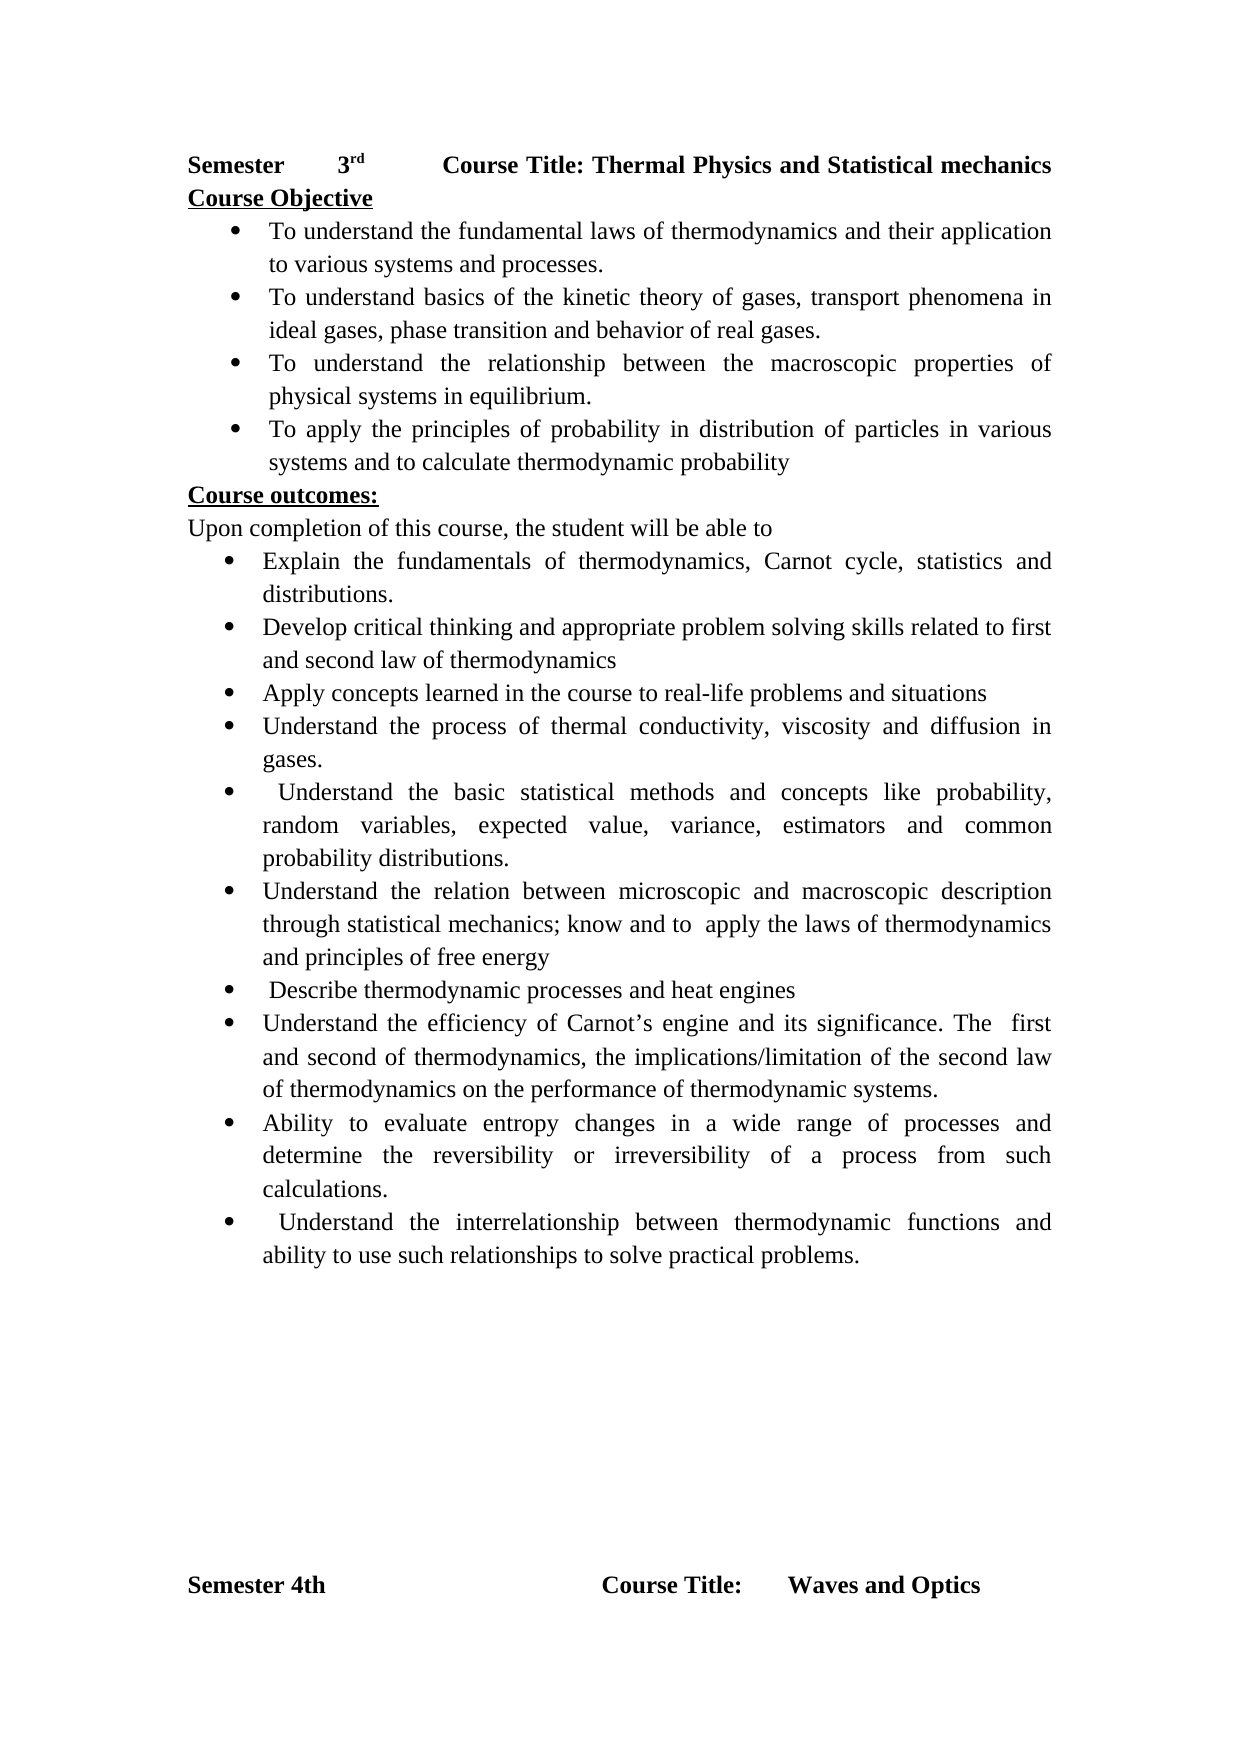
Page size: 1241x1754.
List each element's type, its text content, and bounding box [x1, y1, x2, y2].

text Upon completion of this course, the student will be able to [187, 513, 1053, 542]
list Ability to evaluate entropy changes in a wide range of processes and determine the reversibility or irreversibility of a process from such calculations. [225, 1108, 1053, 1202]
list To apply the principles of probability in distribution of particles in various systems and to calculate thermodynamic probability [231, 414, 1053, 476]
list Explain the fundamentals of thermodynamics, Carnot cycle, statistics and distributions. [225, 546, 1053, 608]
list Understand the efficiency of Carnot’s engine and its significance. The first and second of thermodynamics, the implications/limitation of the second law of thermodynamics on the performance of thermodynamic systems. [225, 1008, 1053, 1103]
list Describe thermodynamic processes and heat engines [225, 976, 1053, 1004]
list To understand the fundamental laws of thermodynamics and their application to various systems and processes. [231, 216, 1053, 278]
list Develop critical thinking and appropriate problem solving skills related to first and second law of thermodynamics [225, 612, 1053, 674]
list Understand the relation between microscopic and macroscopic description through statistical mechanics; know and to apply the laws of thermodynamics and principles of free energy [225, 876, 1053, 971]
list To understand basics of the kinetic theory of gases, transport phenomena in ideal gases, phase transition and behavior of real gases. [231, 282, 1053, 344]
list Apply concepts learned in the course to real-life problems and situations [225, 678, 1053, 707]
text Semester 4th Course Title: Waves and Optics [187, 1570, 1053, 1599]
list To understand the relationship between the macroscopic properties of physical systems in equilibrium. [231, 348, 1053, 410]
list Understand the basic statistical methods and concepts like probability, random variables, expected value, variance, estimators and common probability distributions. [225, 777, 1053, 872]
text Semester 3rd Course Title: Thermal Physics and Statistical mechanics Course Objective [187, 150, 1053, 212]
list Understand the process of thermal conductivity, viscosity and diffusion in gases. [225, 711, 1053, 773]
text Course outcomes: [187, 480, 1053, 509]
list Understand the interrelationship between thermodynamic functions and ability to use such relationships to solve practical problems. [225, 1207, 1053, 1268]
